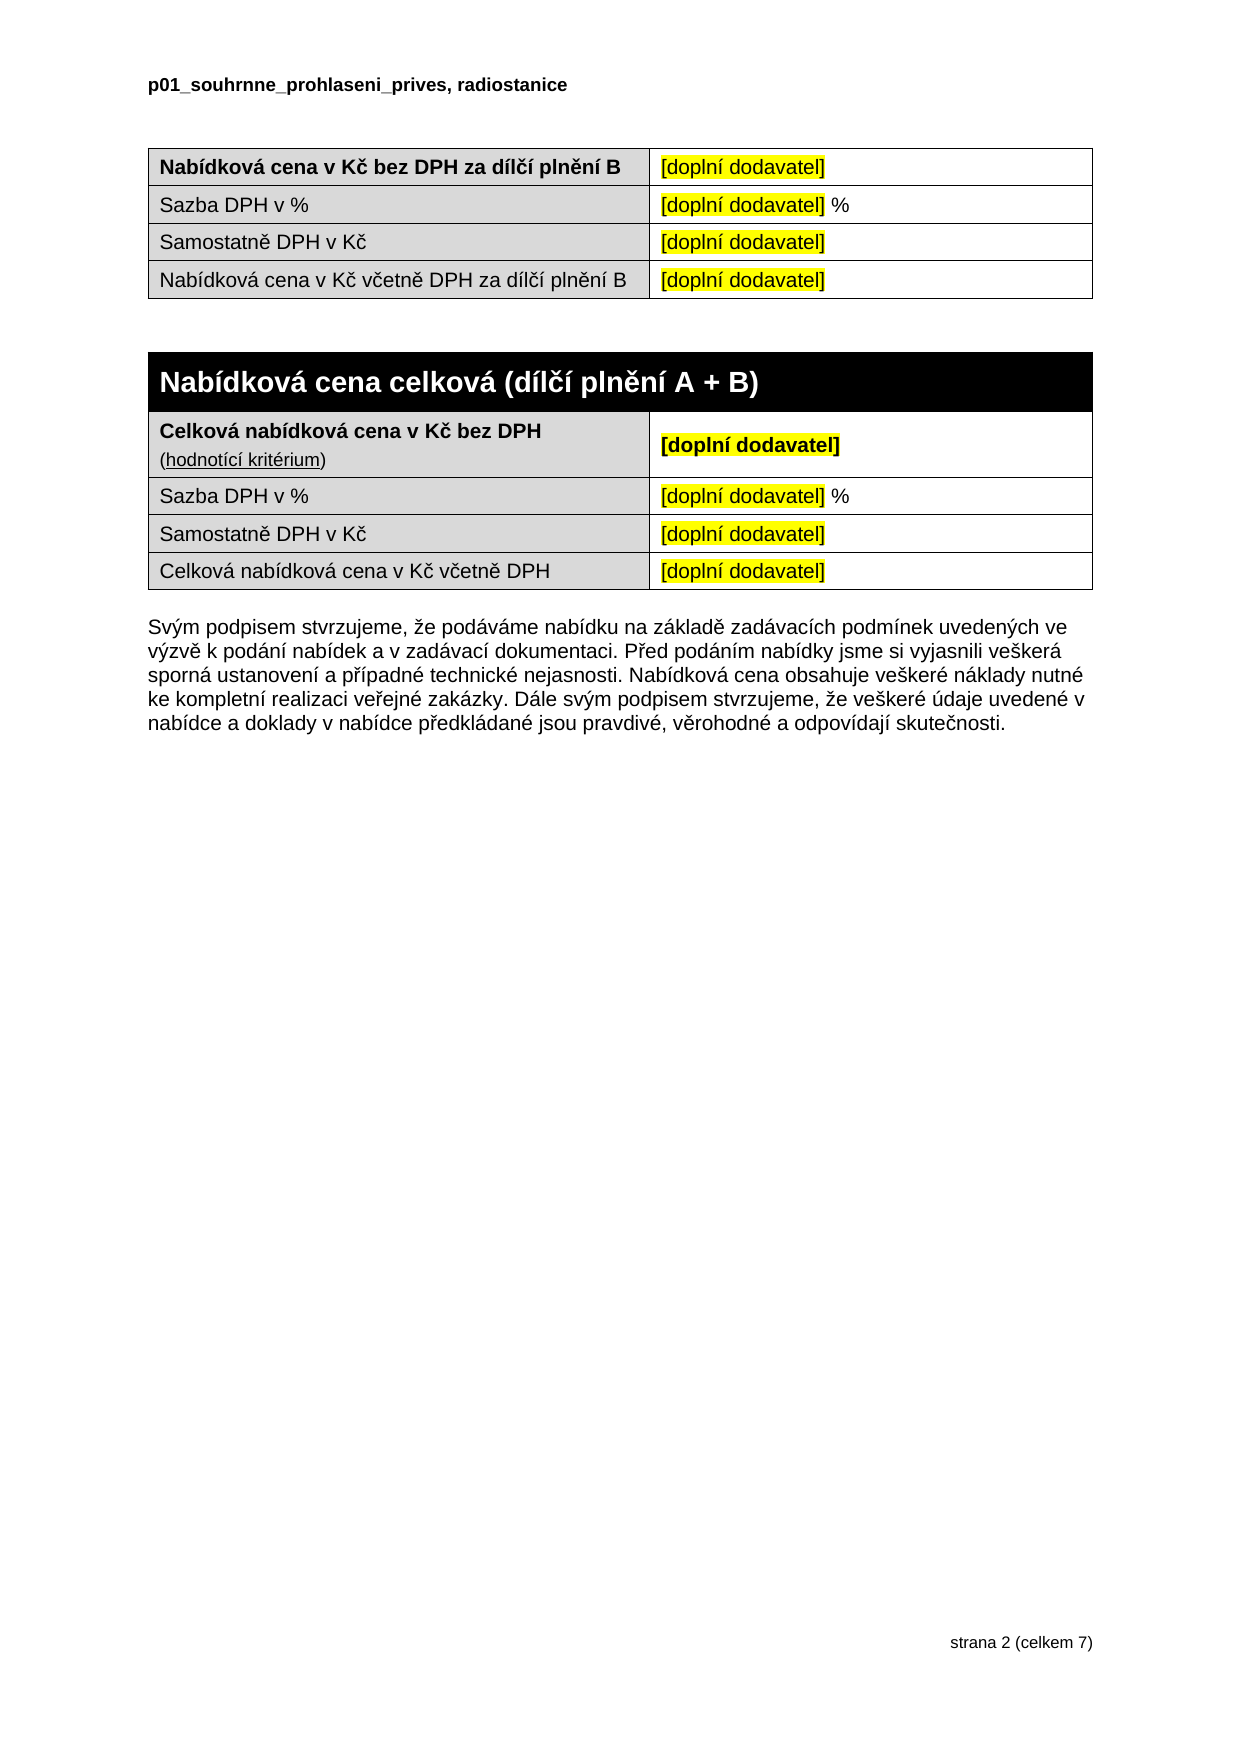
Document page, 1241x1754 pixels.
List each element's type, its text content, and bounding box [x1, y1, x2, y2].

table_cell Sazba DPH v % [149, 478, 649, 514]
table_cell [doplní dodavatel] [650, 515, 1092, 552]
table_cell Celková nabídková cena v Kč včetně DPH [149, 553, 649, 589]
table_cell Samostatně DPH v Kč [149, 515, 649, 552]
text Svým podpisem stvrzujeme, že podáváme nabídku na základě zadávacích podmínek uvedených ve výzvě k podání nabídek a v zadávací dokumentaci. Před podáním nabídky jsme si vyjasnili veškerá sporná ustanovení a případné technické nejasnosti. Nabídková cena obsahuje veškeré náklady nutné ke kompletní realizaci veřejné zakázky. Dále svým podpisem stvrzujeme, že veškeré údaje uvedené v nabídce a doklady v nabídce předkládané jsou pravdivé, věrohodné a odpovídají skutečnosti. [148, 615, 1093, 735]
table_cell [doplní dodavatel] [650, 149, 1092, 185]
table_cell Celková nabídková cena v Kč bez DPH (hodnotící kritérium) [149, 412, 649, 477]
table_cell Nabídková cena v Kč bez DPH za dílčí plnění B [149, 149, 649, 185]
table_cell [doplní dodavatel] [650, 224, 1092, 260]
table_cell [doplní dodavatel] [650, 261, 1092, 298]
table_cell [doplní dodavatel] % [650, 478, 1092, 514]
table_cell [doplní dodavatel] [650, 553, 1092, 589]
table_header Nabídková cena celková (dílčí plnění A + B) [149, 353, 1092, 411]
table_cell Nabídková cena v Kč včetně DPH za dílčí plnění B [149, 261, 649, 298]
table_cell Sazba DPH v % [149, 186, 649, 223]
table_cell [doplní dodavatel] % [650, 186, 1092, 223]
table_cell [doplní dodavatel] [650, 412, 1092, 477]
table_cell Samostatně DPH v Kč [149, 224, 649, 260]
